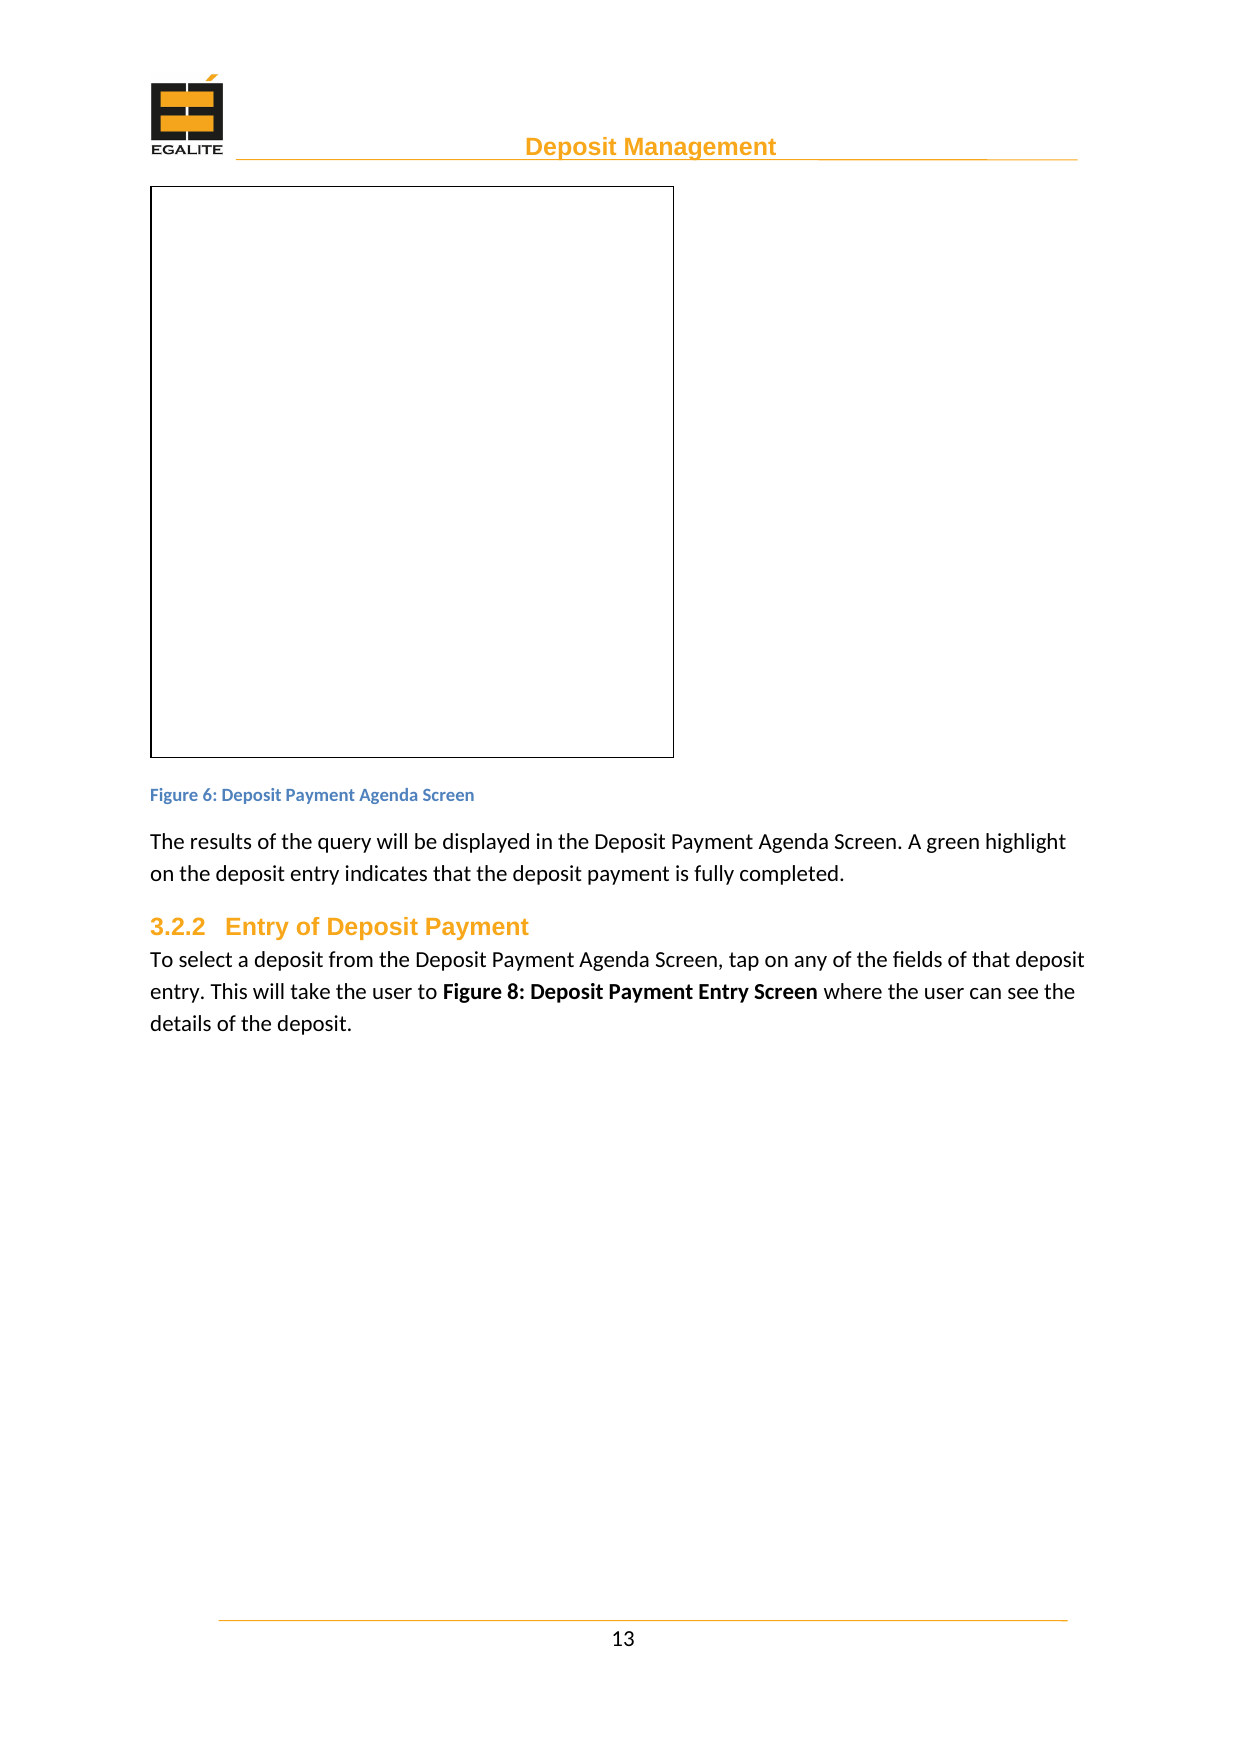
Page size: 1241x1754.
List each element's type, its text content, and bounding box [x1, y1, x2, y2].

text To select a deposit from the Deposit Payment Agenda Screen, tap on any of the fields of that deposit entry. This will take the user to Figure 8: Deposit Payment Entry Screen where the user can see the details of the deposit. [150, 945, 1090, 1038]
picture [150, 73, 224, 156]
subtitle Entry of Deposit Payment [150, 912, 1090, 941]
text The results of the query will be displayed in the Deposit Payment Agenda Screen. A green highlight on the deposit entry indicates that the deposit payment is fully completed. [150, 827, 1090, 887]
